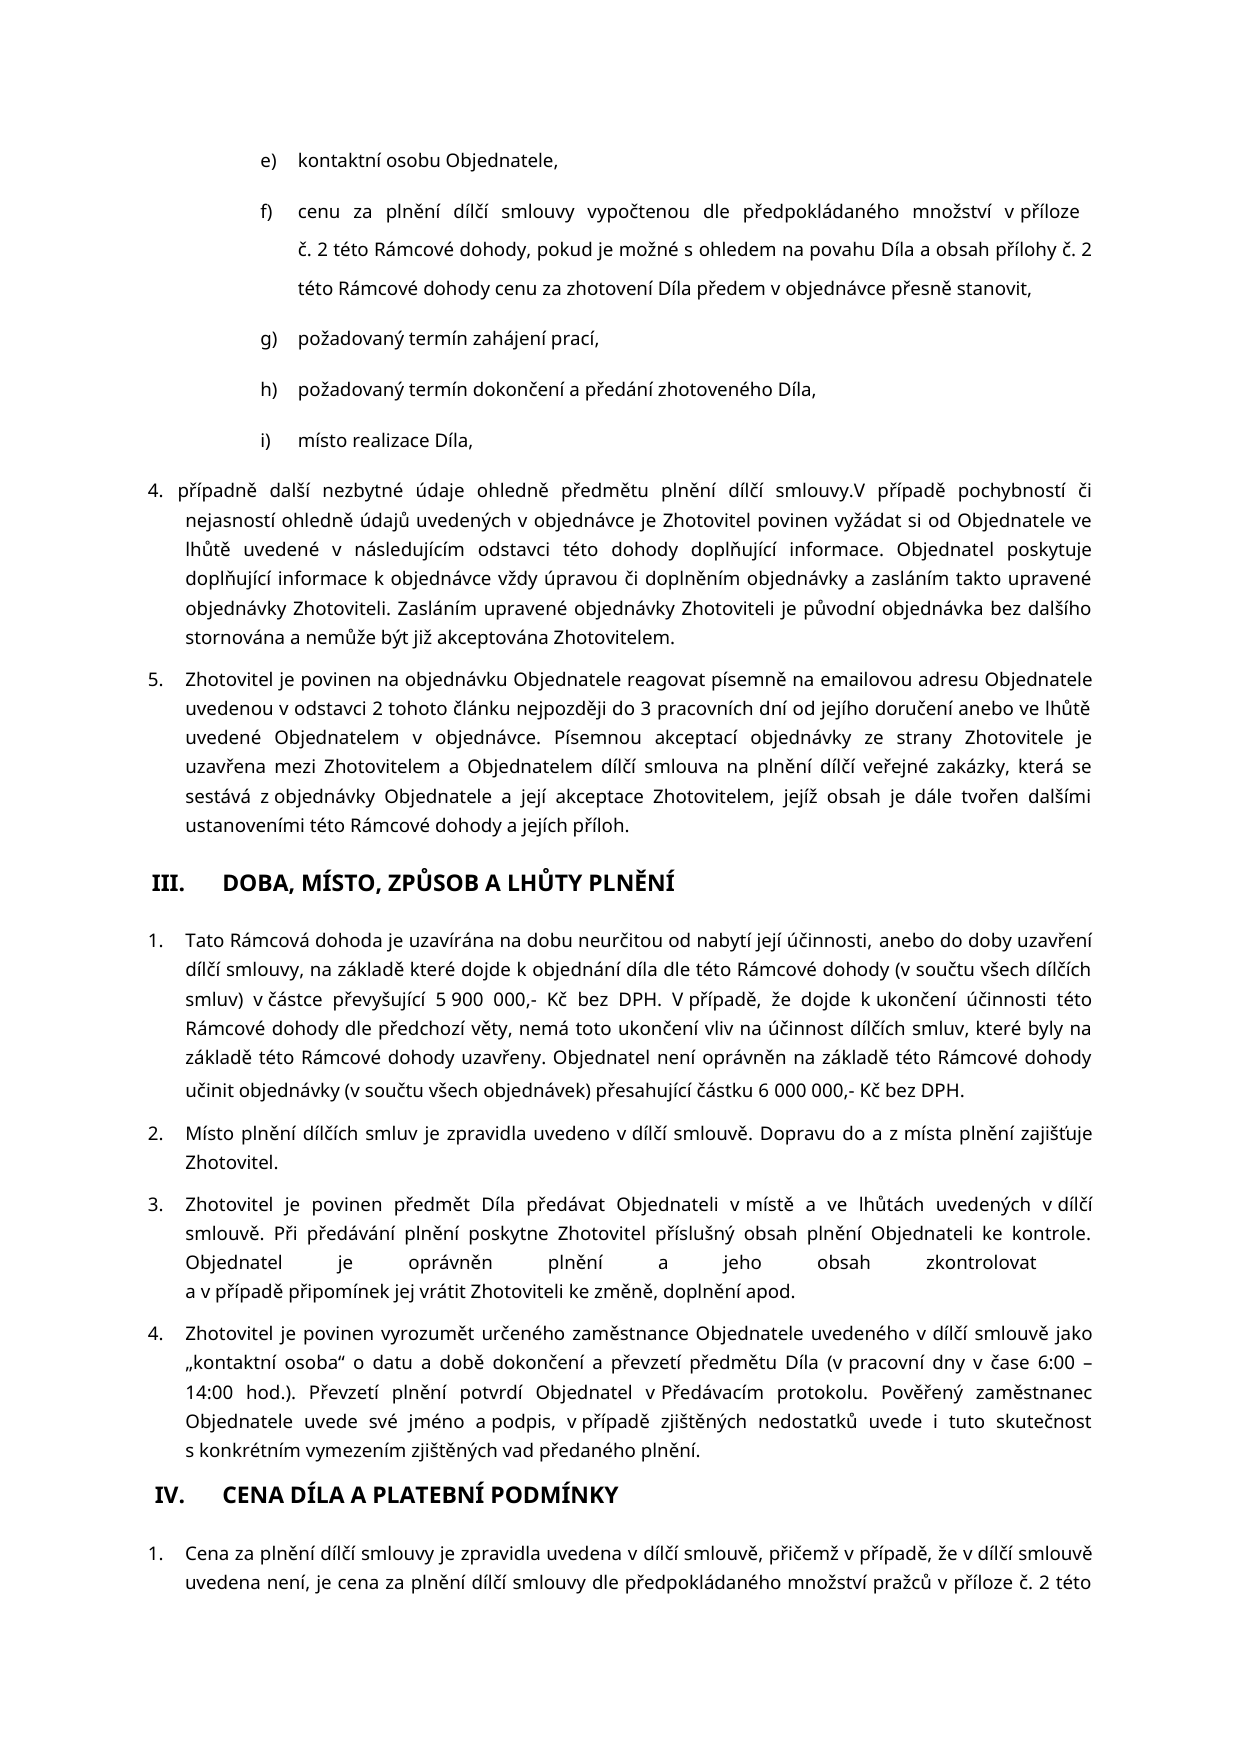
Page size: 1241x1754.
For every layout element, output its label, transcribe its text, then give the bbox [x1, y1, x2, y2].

list DOBA, MÍSTO, ZPŮSOB A LHŮTY PLNĚNÍ [185, 866, 1093, 898]
text Tato Rámcová dohoda je uzavírána na dobu neurčitou od nabytí její účinnosti, anebo do doby uzavření dílčí smlouvy, na základě které dojde k objednání díla dle této Rámcové dohody (v součtu všech dílčích smluv) v částce převyšující 5 900 000,- Kč bez DPH. V případě, že dojde k ukončení účinnosti této Rámcové dohody dle předchozí věty, nemá toto ukončení vliv na účinnost dílčích smluv, které byly na základě této Rámcové dohody uzavřeny. Objednatel není oprávněn na základě této Rámcové dohody učinit objednávky (v součtu všech objednávek) přesahující částku 6 000 000,- Kč bez DPH. [148, 927, 1093, 1103]
list CENA DÍLA A PLATEBNÍ PODMÍNKY [185, 1479, 1093, 1511]
list požadovaný termín dokončení a předání zhotoveného Díla, [260, 376, 1093, 402]
text Zhotovitel je povinen předmět Díla předávat Objednateli v místě a ve lhůtách uvedených v dílčí smlouvě. Při předávání plnění poskytne Zhotovitel příslušný obsah plnění Objednateli ke kontrole. Objednatel je oprávněn plnění a jeho obsah zkontrolovat a v případě připomínek jej vrátit Zhotoviteli ke změně, doplnění apod. [148, 1191, 1093, 1304]
list místo realizace Díla, [260, 427, 1093, 452]
list cenu za plnění dílčí smlouvy vypočtenou dle předpokládaného množství v příloze č. 2 této Rámcové dohody, pokud je možné s ohledem na povahu Díla a obsah přílohy č. 2 této Rámcové dohody cenu za zhotovení Díla předem v objednávce přesně stanovit, [260, 198, 1093, 300]
list Zhotovitel je povinen na objednávku Objednatele reagovat písemně na emailovou adresu Objednatele uvedenou v odstavci 2 tohoto článku nejpozději do 3 pracovních dní od jejího doručení anebo ve lhůtě uvedené Objednatelem v objednávce. Písemnou akceptací objednávky ze strany Zhotovitele je uzavřena mezi Zhotovitelem a Objednatelem dílčí smlouva na plnění dílčí veřejné zakázky, která se sestává z objednávky Objednatele a její akceptace Zhotovitelem, jejíž obsah je dále tvořen dalšími ustanoveními této Rámcové dohody a jejích příloh. [148, 666, 1093, 838]
text Místo plnění dílčích smluv je zpravidla uvedeno v dílčí smlouvě. Dopravu do a z místa plnění zajišťuje Zhotovitel. [148, 1120, 1093, 1174]
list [148, 1540, 1093, 1595]
text Zhotovitel je povinen vyrozumět určeného zaměstnance Objednatele uvedeného v dílčí smlouvě jako „kontaktní osoba“ o datu a době dokončení a převzetí předmětu Díla (v pracovní dny v čase 6:00 – 14:00 hod.). Převzetí plnění potvrdí Objednatel v Předávacím protokolu. Pověřený zaměstnanec Objednatele uvede své jméno a podpis, v případě zjištěných nedostatků uvede i tuto skutečnost s konkrétním vymezením zjištěných vad předaného plnění. [148, 1320, 1093, 1463]
list případně další nezbytné údaje ohledně předmětu plnění dílčí smlouvy.V případě pochybností či nejasností ohledně údajů uvedených v objednávce je Zhotovitel povinen vyžádat si od Objednatele ve lhůtě uvedené v následujícím odstavci této dohody doplňující informace. Objednatel poskytuje doplňující informace k objednávce vždy úpravou či doplněním objednávky a zasláním takto upravené objednávky Zhotoviteli. Zasláním upravené objednávky Zhotoviteli je původní objednávka bez dalšího stornována a nemůže být již akceptována Zhotovitelem. [148, 478, 1093, 649]
list kontaktní osobu Objednatele, [260, 148, 1093, 173]
list požadovaný termín zahájení prací, [260, 326, 1093, 351]
